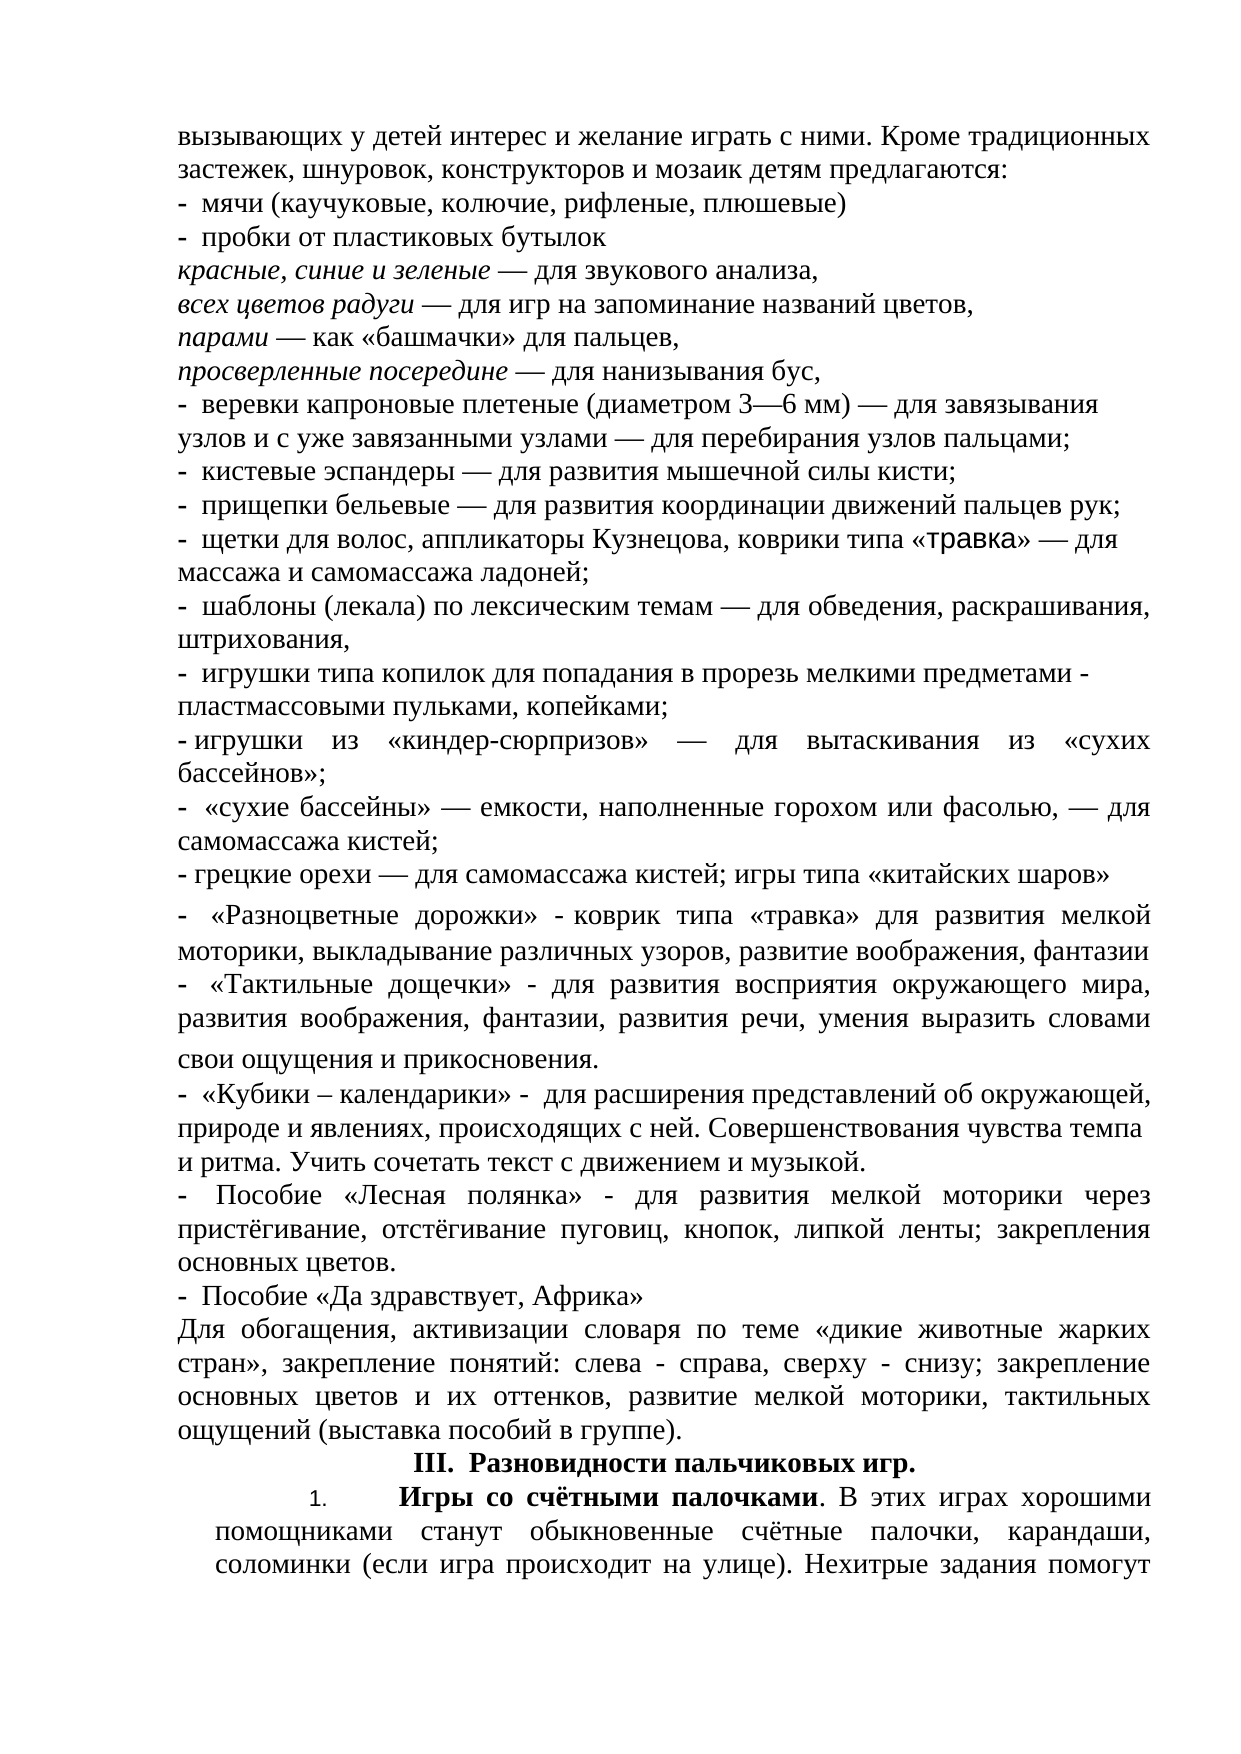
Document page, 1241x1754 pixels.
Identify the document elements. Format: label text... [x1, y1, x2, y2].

text - игрушки из «киндер-сюрпризов» — для вытаскивания из «сухих бассейнов»; [177, 722, 1152, 789]
text просверленные посередине — для нанизывания бус, [177, 353, 1152, 386]
text Для обогащения, активизации словаря по теме «дикие животные жарких стран», закрепление понятий: слева - справа, сверху - снизу; закрепление основных цветов и их оттенков, развитие мелкой моторики, тактильных ощущений (выставка пособий в группе). [177, 1311, 1152, 1446]
text - «Тактильные дощечки» - для развития восприятия окружающего мира, развития воображения, фантазии, развития речи, умения выразить словами свои ощущения и прикосновения. [177, 966, 1152, 1077]
text - «сухие бассейны» — емкости, наполненные горохом или фасолью, — для самомассажа кистей; [177, 789, 1152, 856]
text - «Разноцветные дорожки» - коврик типа «травка» для развития мелкой моторики, выкладывание различных узоров, развитие воображения, фантазии [177, 890, 1152, 966]
text красные, синие и зеленые — для звукового анализа, [177, 252, 1152, 286]
text - пробки от пластиковых бутылок [177, 219, 1152, 252]
text парами — как «башмачки» для пальцев, [177, 319, 1152, 353]
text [177, 118, 1152, 185]
text - прищепки бельевые — для развития координации движений пальцев рук; [177, 487, 1152, 521]
text - игрушки типа копилок для попадания в прорезь мелкими предметами - [177, 655, 1152, 688]
text - шаблоны (лекала) по лексическим темам — для обведения, раскрашивания, штрихования, [177, 588, 1152, 655]
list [215, 1479, 1152, 1580]
text III. Разновидности пальчиковых игр. [177, 1446, 1152, 1479]
text - мячи (каучуковые, колючие, рифленые, плюшевые) [177, 185, 1152, 219]
text пластмассовыми пульками, копейками; [177, 688, 1152, 722]
text - Пособие «Да здравствует, Африка» [177, 1278, 1152, 1311]
text всех цветов радуги — для игр на запоминание названий цветов, [177, 286, 1152, 319]
text - «Кубики – календарики» - для расширения представлений об окружающей, природе и явлениях, происходящих с ней. Совершенствования чувства темпа и ритма. Учить сочетать текст с движением и музыкой. [177, 1077, 1152, 1177]
text - кистевые эспандеры — для развития мышечной силы кисти; [177, 453, 1152, 487]
text - щетки для волос, аппликаторы Кузнецова, коврики типа «травка» — для массажа и самомассажа ладоней; [177, 521, 1152, 588]
text - веревки капроновые плетеные (диаметром 3—6 мм) — для завязывания узлов и с уже завязанными узлами — для перебирания узлов пальцами; [177, 386, 1152, 453]
text - грецкие орехи — для самомассажа кистей; игры типа «китайских шаров» [177, 856, 1152, 890]
text - Пособие «Лесная полянка» - для развития мелкой моторики через пристёгивание, отстёгивание пуговиц, кнопок, липкой ленты; закрепления основных цветов. [177, 1177, 1152, 1278]
